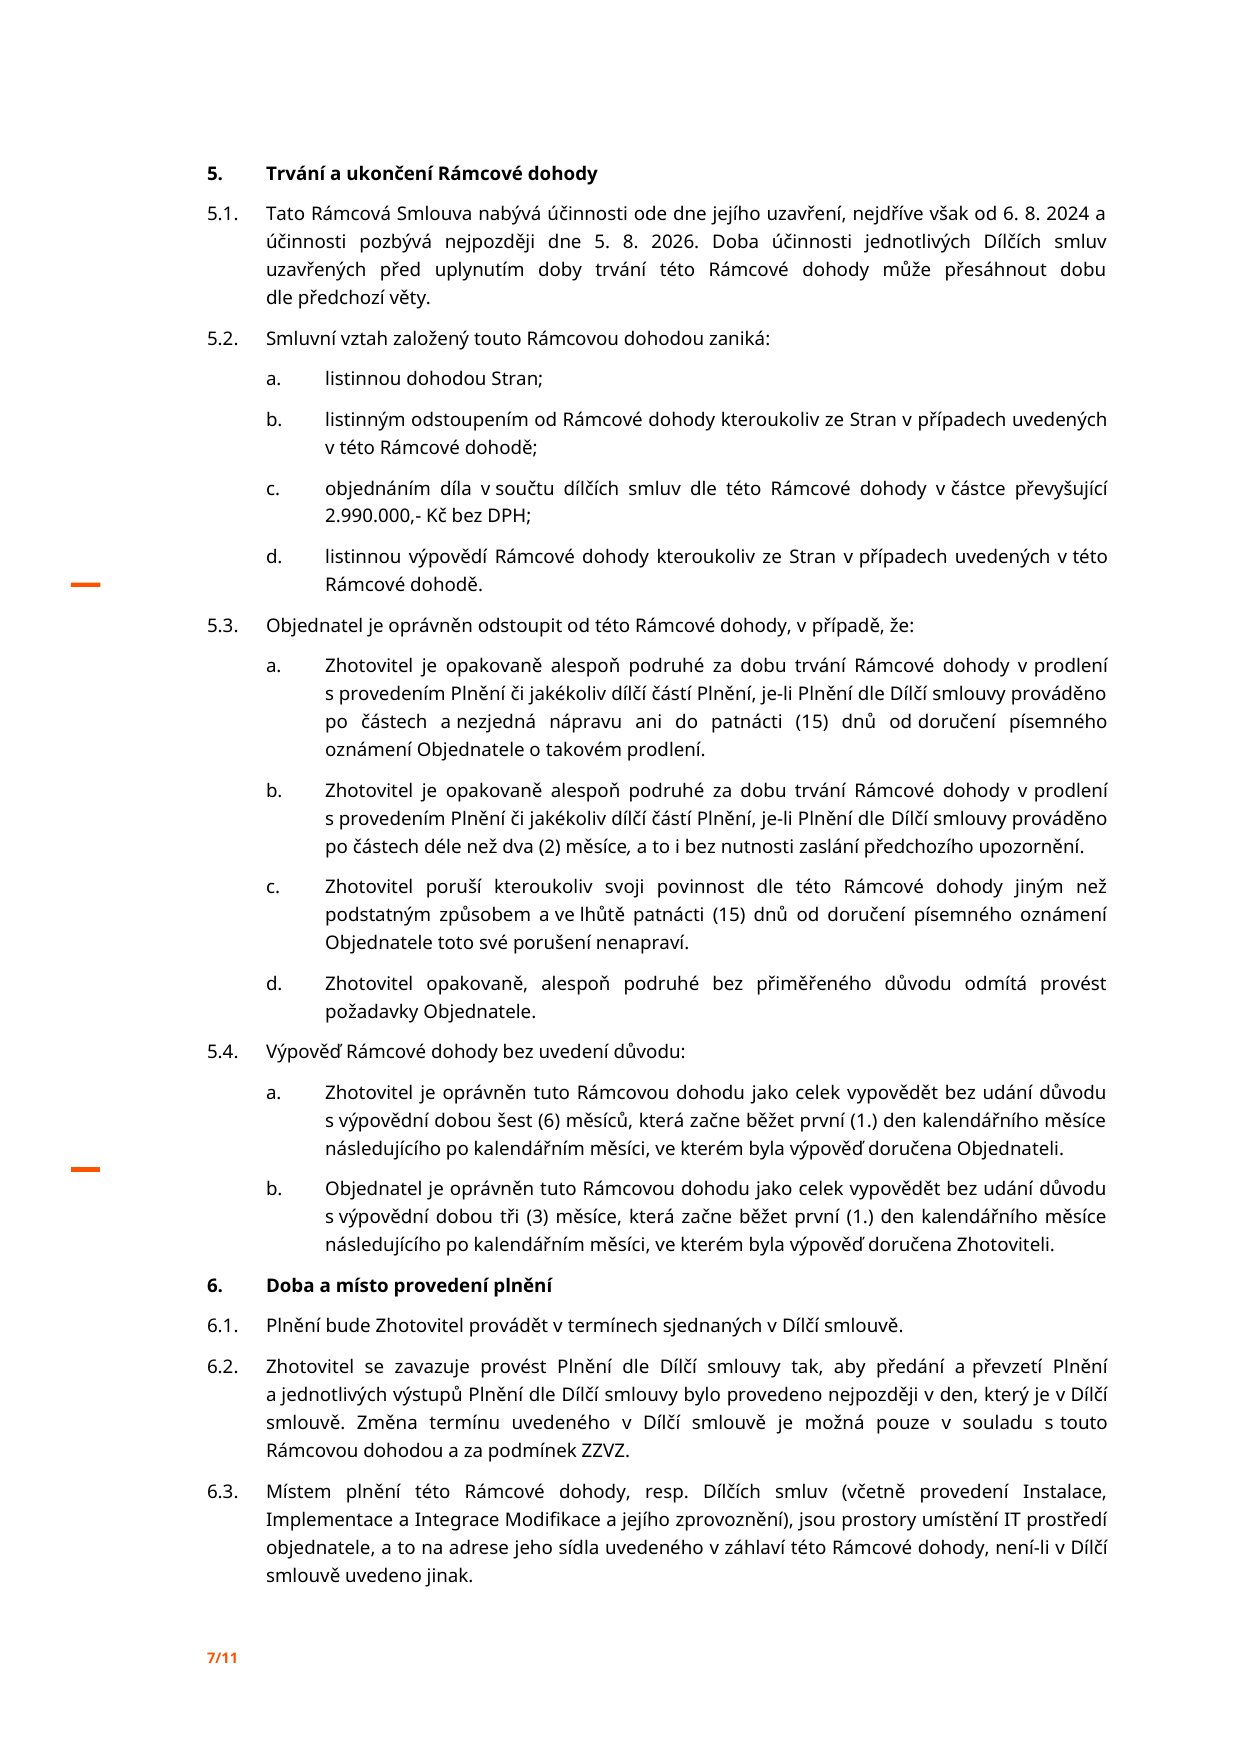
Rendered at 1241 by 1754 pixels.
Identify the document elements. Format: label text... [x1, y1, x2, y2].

text Tato Rámcová Smlouva nabývá účinnosti ode dne jejího uzavření, nejdříve však od 6. 8. 2024 a účinnosti pozbývá nejpozději dne 5. 8. 2026. Doba účinnosti jednotlivých Dílčích smluv uzavřených před uplynutím doby trvání této Rámcové dohody může přesáhnout dobu dle předchozí věty. [207, 201, 1107, 310]
text Zhotovitel poruší kteroukoliv svoji povinnost dle této Rámcové dohody jiným než podstatným způsobem a ve lhůtě patnácti (15) dnů od doručení písemného oznámení Objednatele toto své porušení nenapraví. [266, 873, 1107, 955]
text Smluvní vztah založený touto Rámcovou dohodou zaniká: [207, 325, 1107, 351]
text Zhotovitel opakovaně, alespoň podruhé bez přiměřeného důvodu odmítá provést požadavky Objednatele. [266, 970, 1107, 1024]
text listinnou výpovědí Rámcové dohody kteroukoliv ze Stran v případech uvedených v této Rámcové dohodě. [266, 543, 1107, 597]
text Zhotovitel je opakovaně alespoň podruhé za dobu trvání Rámcové dohody v prodlení s provedením Plnění či jakékoliv dílčí částí Plnění, je-li Plnění dle Dílčí smlouvy prováděno po částech déle než dva (2) měsíce, a to i bez nutnosti zaslání předchozího upozornění. [266, 777, 1107, 858]
text Zhotovitel je opakovaně alespoň podruhé za dobu trvání Rámcové dohody v prodlení s provedením Plnění či jakékoliv dílčí částí Plnění, je-li Plnění dle Dílčí smlouvy prováděno po částech a nezjedná nápravu ani do patnácti (15) dnů od doručení písemného oznámení Objednatele o takovém prodlení. [266, 652, 1107, 762]
text Místem plnění této Rámcové dohody, resp. Dílčích smluv (včetně provedení Instalace, Implementace a Integrace Modifikace a jejího zprovoznění), jsou prostory umístění IT prostředí objednatele, a to na adrese jeho sídla uvedeného v záhlaví této Rámcové dohody, není-li v Dílčí smlouvě uvedeno jinak. [207, 1478, 1107, 1587]
text Zhotovitel se zavazuje provést Plnění dle Dílčí smlouvy tak, aby předání a převzetí Plnění a jednotlivých výstupů Plnění dle Dílčí smlouvy bylo provedeno nejpozději v den, který je v Dílčí smlouvě. Změna termínu uvedeného v Dílčí smlouvě je možná pouze v souladu s touto Rámcovou dohodou a za podmínek ZZVZ. [207, 1353, 1107, 1463]
text Plnění bude Zhotovitel provádět v termínech sjednaných v Dílčí smlouvě. [207, 1313, 1107, 1338]
text Zhotovitel je oprávněn tuto Rámcovou dohodu jako celek vypovědět bez udání důvodu s výpovědní dobou šest (6) měsíců, která začne běžet první (1.) den kalendářního měsíce následujícího po kalendářním měsíci, ve kterém byla výpověď doručena Objednateli. [266, 1079, 1107, 1161]
text Objednatel je oprávněn tuto Rámcovou dohodu jako celek vypovědět bez udání důvodu s výpovědní dobou tři (3) měsíce, která začne běžet první (1.) den kalendářního měsíce následujícího po kalendářním měsíci, ve kterém byla výpověď doručena Zhotoviteli. [266, 1176, 1107, 1257]
text Výpověď Rámcové dohody bez uvedení důvodu: [207, 1039, 1107, 1064]
text listinným odstoupením od Rámcové dohody kteroukoliv ze Stran v případech uvedených v této Rámcové dohodě; [266, 406, 1107, 460]
text objednáním díla v součtu dílčích smluv dle této Rámcové dohody v částce převyšující 2.990.000,- Kč bez DPH; [266, 475, 1107, 528]
text Doba a místo provedení plnění [207, 1272, 1107, 1298]
text Objednatel je oprávněn odstoupit od této Rámcové dohody, v případě, že: [207, 612, 1107, 637]
text Trvání a ukončení Rámcové dohody [207, 160, 1107, 186]
text listinnou dohodou Stran; [266, 366, 1107, 391]
